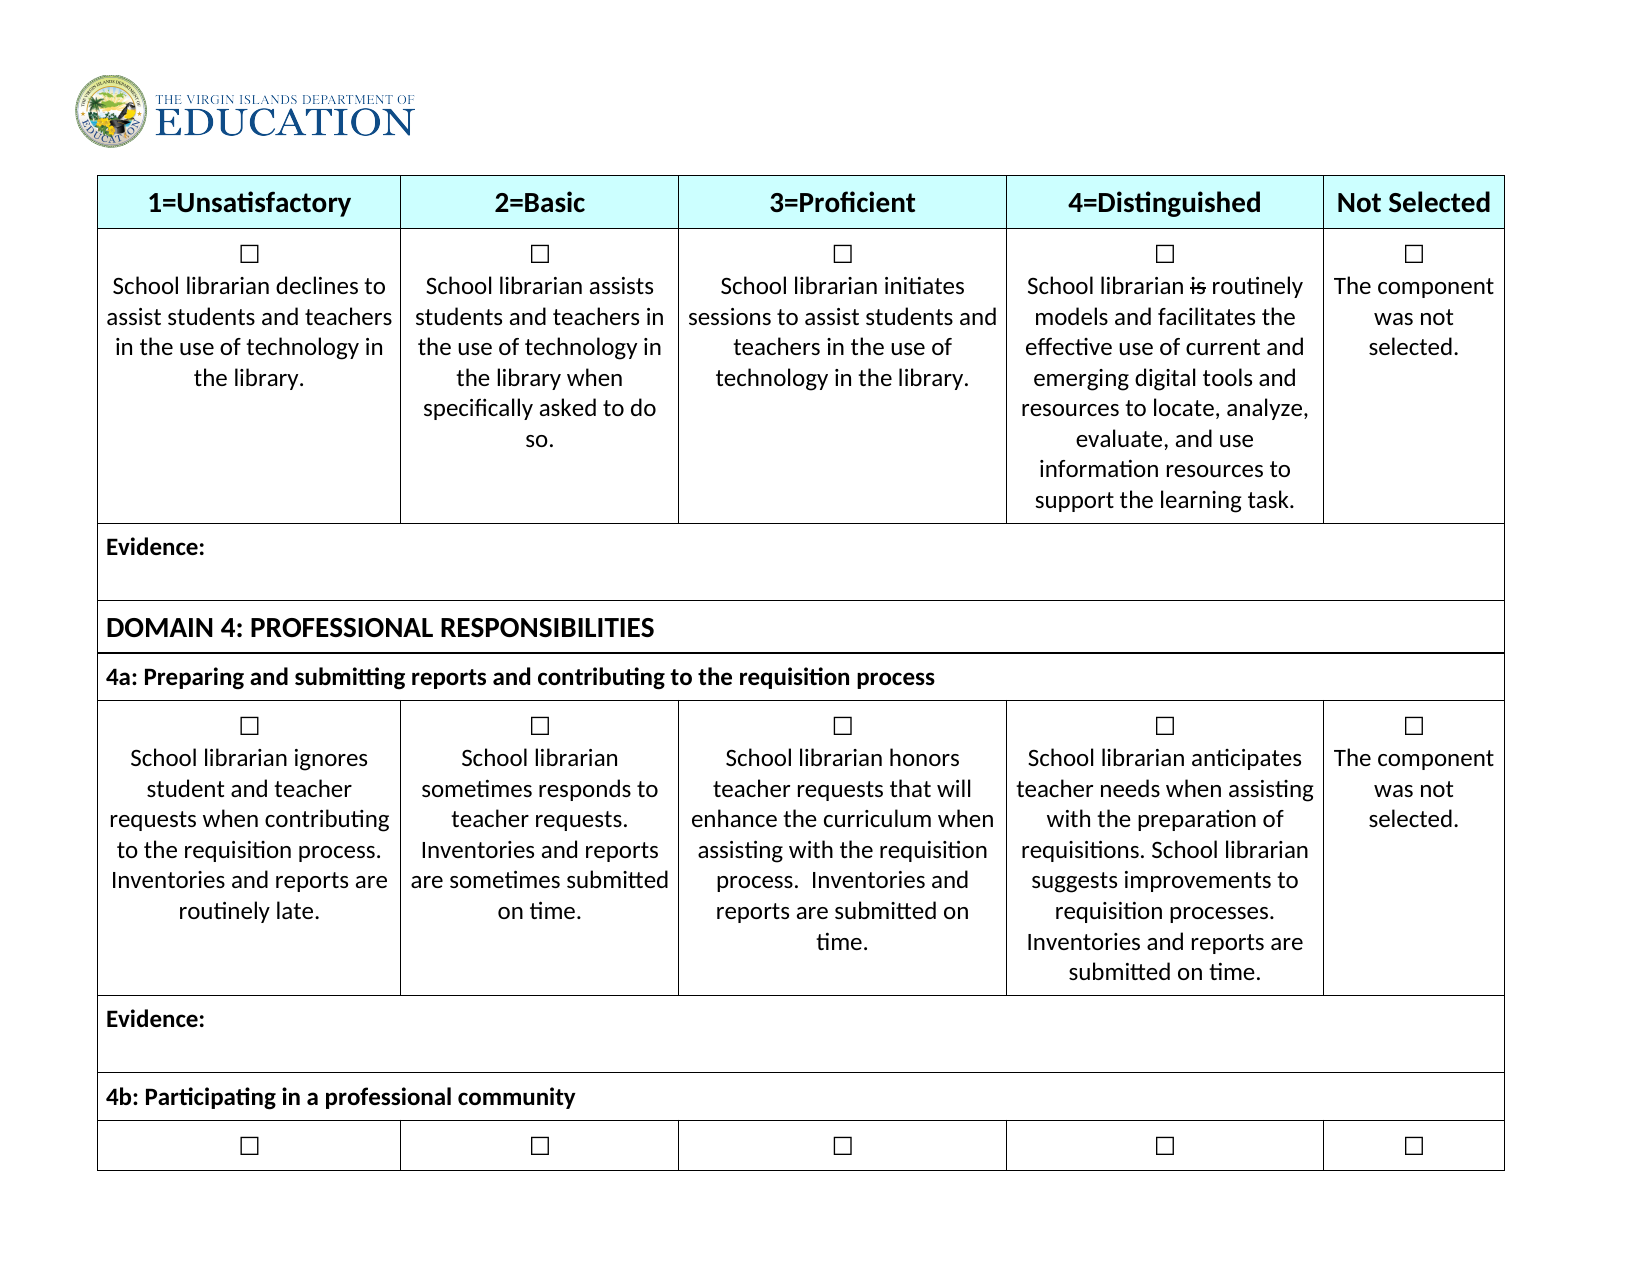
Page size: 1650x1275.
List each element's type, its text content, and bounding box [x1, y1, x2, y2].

table_cell The component was not selected. [1324, 1121, 1504, 1170]
picture [75, 75, 419, 148]
table_cell School librarian is routinely models and facilitates the effective use of current and emerging digital tools and resources to locate, analyze, evaluate, and use information resources to support the learning task. [1007, 229, 1323, 522]
table_cell The component was not selected. [1324, 701, 1504, 994]
table_cell School librarian assists students and teachers in the use of technology in the library when specifically asked to do so. [401, 229, 678, 522]
table_header 3=Proficient [679, 176, 1006, 228]
table_header 4=Distinguished [1007, 176, 1323, 228]
table_header Not Selected [1324, 176, 1504, 228]
table_cell School librarian initiates sessions to assist students and teachers in the use of technology in the library. [679, 229, 1006, 522]
table_cell The component was not selected. [1324, 229, 1504, 522]
table_header 1=Unsatisfactory [98, 176, 400, 228]
table_cell School librarian sometimes responds to teacher requests. Inventories and reports are sometimes submitted on time. [401, 701, 678, 994]
table_cell Evidence: [98, 524, 1504, 600]
table_cell 4b: Participating in a professional community [98, 1073, 1504, 1119]
table_cell 4a: Preparing and submitting reports and contributing to the requisition process [98, 654, 1504, 700]
table_cell Domain 4: Professional Responsibilities [98, 601, 1504, 652]
table_cell School librarian ignores student and teacher requests when contributing to the requisition process. Inventories and reports are routinely late. [98, 701, 400, 994]
table_cell Evidence: [98, 996, 1504, 1072]
table_cell School librarian anticipates teacher needs when assisting with the preparation of requisitions. School librarian suggests improvements to requisition processes. Inventories and reports are submitted on time. [1007, 701, 1323, 994]
table_header 2=Basic [401, 176, 678, 228]
table_cell School librarian declines to assist students and teachers in the use of technology in the library. [98, 229, 400, 522]
table_cell School librarian honors teacher requests that will enhance the curriculum when assisting with the requisition process. Inventories and reports are submitted on time. [679, 701, 1006, 994]
